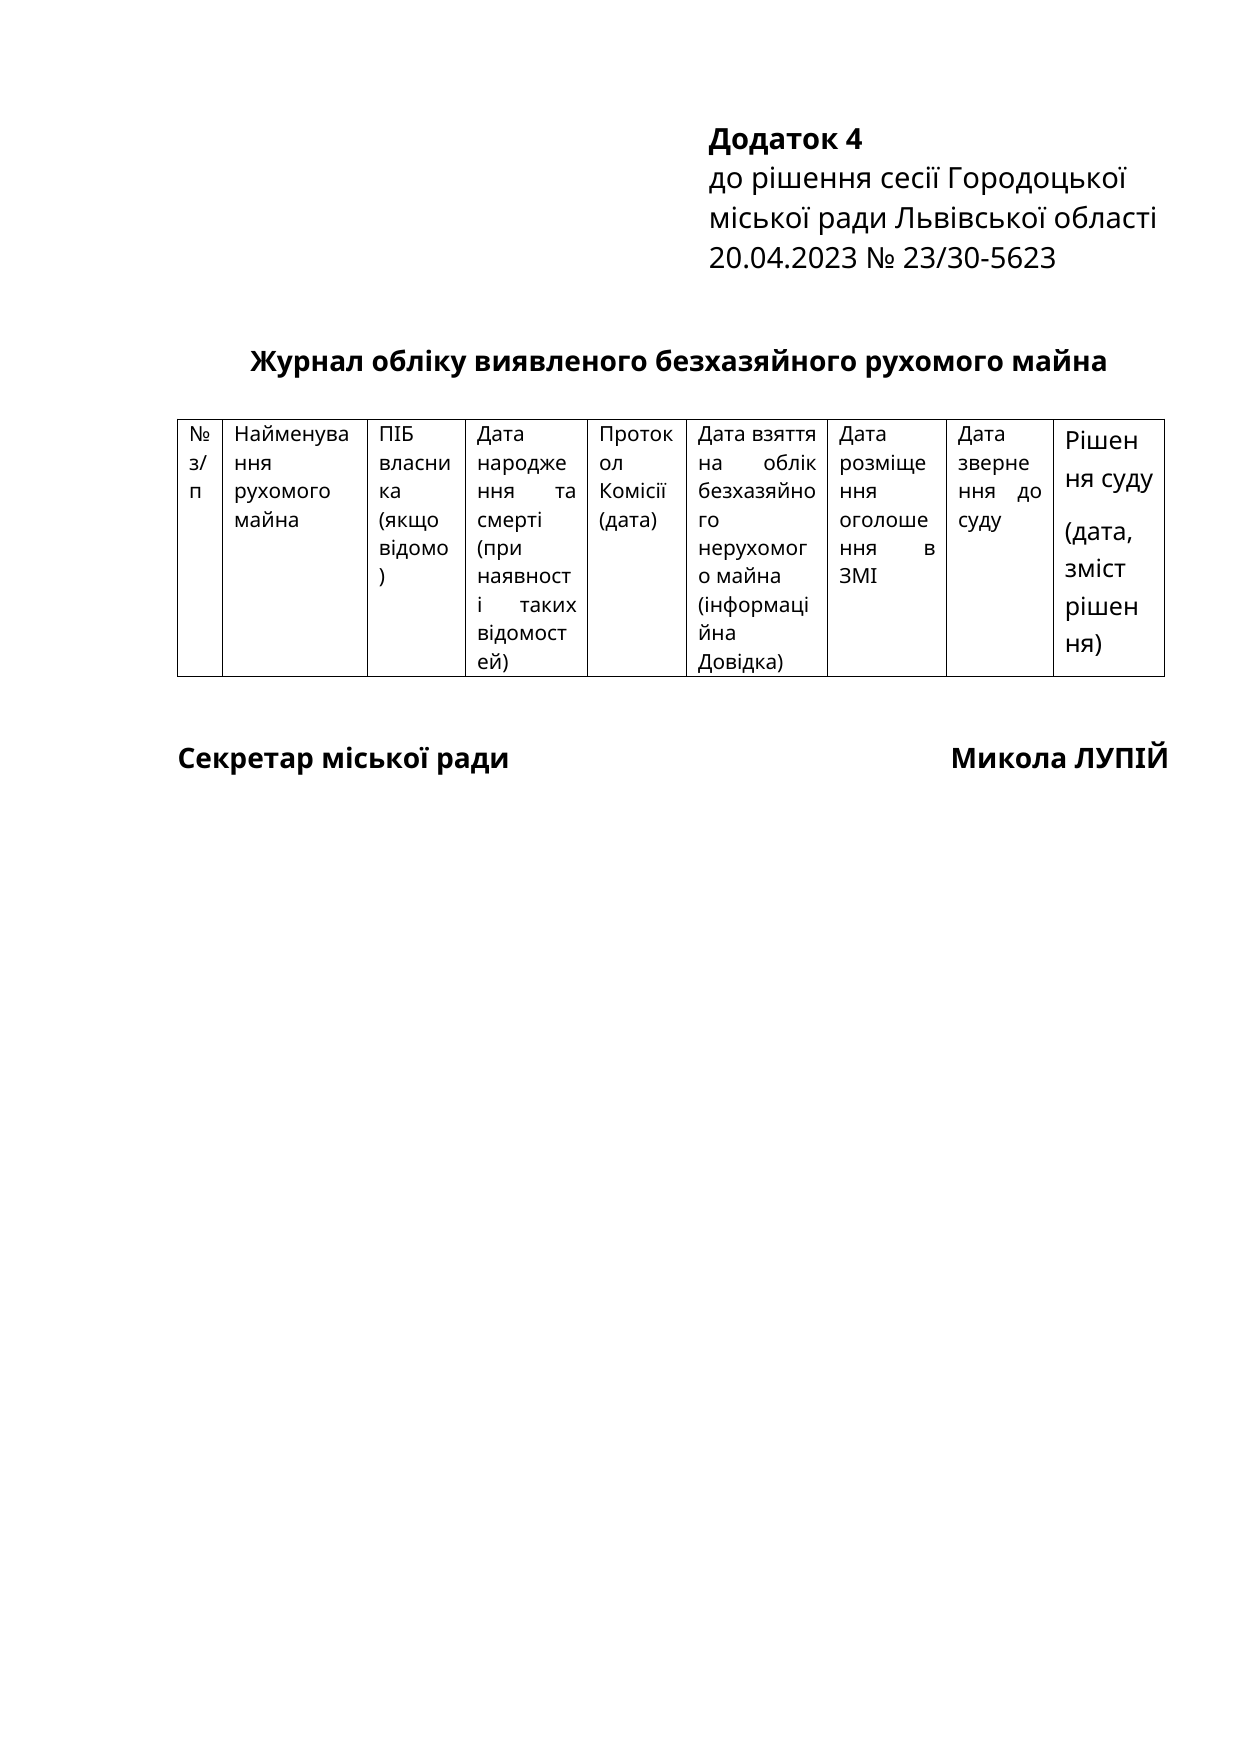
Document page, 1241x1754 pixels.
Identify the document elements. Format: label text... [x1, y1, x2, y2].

table_header Дата взяття на облік безхазяйного нерухомого майна (інформаційна Довідка) [687, 420, 827, 676]
table_header Протокол Комісії (дата) [588, 420, 686, 676]
text 20.04.2023 № 23/30-5623 [709, 237, 1181, 277]
text Додаток 4 [709, 118, 1181, 158]
text Журнал обліку виявленого безхазяйного рухомого майна [177, 342, 1181, 380]
text Секретар міської ради Микола ЛУПІЙ [177, 738, 1181, 777]
table_header Найменування рухомого майна [223, 420, 367, 676]
table_header Дата народження та смерті (при наявності таких відомостей) [466, 420, 587, 676]
table_header Дата звернення до суду [947, 420, 1053, 676]
table_header Дата розміщення оголошення в ЗМІ [828, 420, 946, 676]
table_header № з/п [178, 420, 222, 676]
text до рішення сесії Городоцької міської ради Львівської області [709, 158, 1181, 237]
table_header Рішення суду (дата, зміст рішення) [1054, 420, 1164, 676]
table_header ПІБ власника (якщо відомо) [368, 420, 465, 676]
